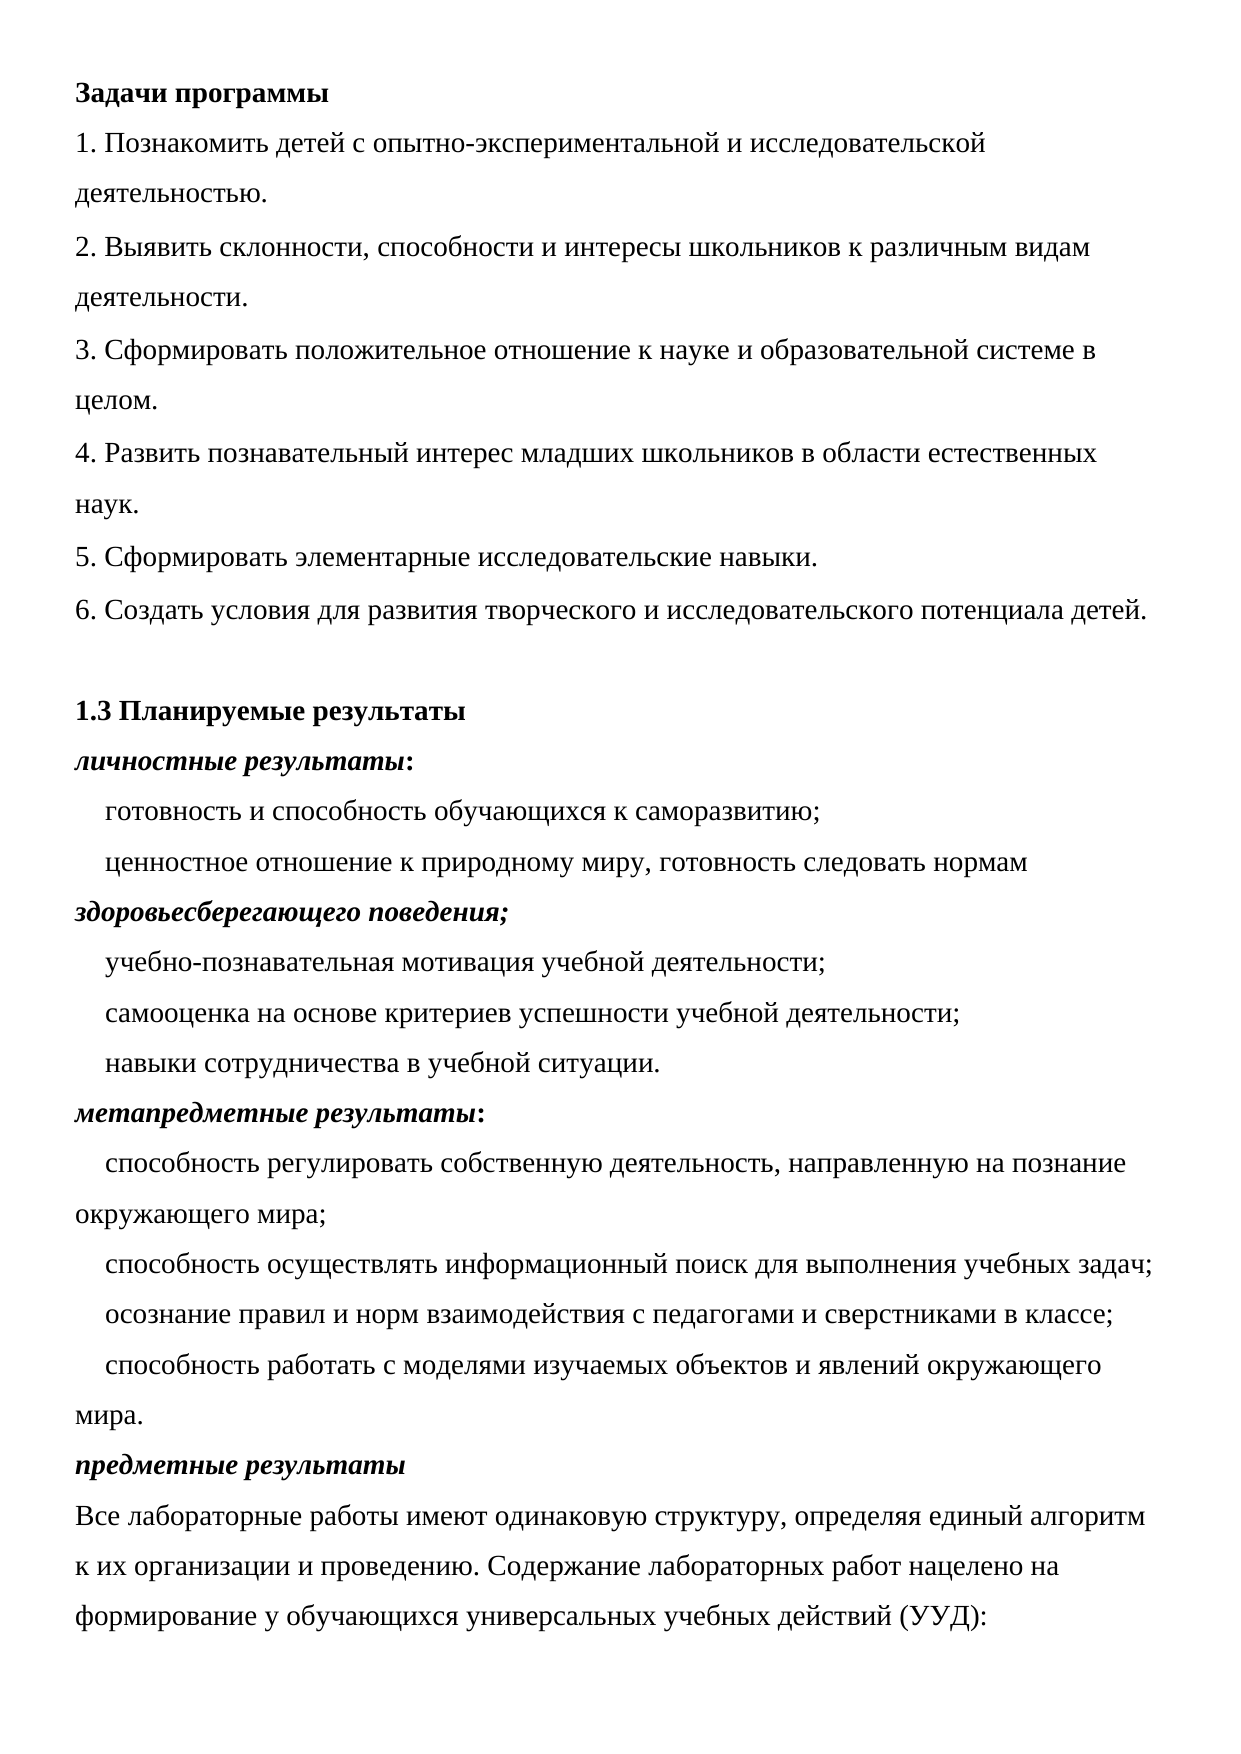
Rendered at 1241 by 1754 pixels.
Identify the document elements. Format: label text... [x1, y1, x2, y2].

text 4. Развить познавательный интерес младших школьников в области естественных наук. [75, 436, 1165, 519]
text 1.3 Планируемые результаты [75, 693, 1165, 726]
text здоровьесберегающего поведения; [75, 894, 1165, 928]
text личностные результаты: [75, 743, 1165, 777]
text 3. Сформировать положительное отношение к науке и образовательной системе в целом. [75, 332, 1165, 416]
text  осознание правил и норм взаимодействия с педагогами и сверстниками в классе; [75, 1297, 1165, 1330]
text 2. Выявить склонности, способности и интересы школьников к различным видам деятельности. [75, 229, 1165, 313]
text предметные результаты [75, 1447, 1165, 1481]
text Задачи программы [75, 75, 1165, 108]
text  способность работать с моделями изучаемых объектов и явлений окружающего мира. [75, 1347, 1165, 1431]
text 1. Познакомить детей с опытно-экспериментальной и исследовательской деятельностью. [75, 125, 1165, 209]
text  учебно-познавательная мотивация учебной деятельности; [75, 944, 1165, 978]
text  ценностное отношение к природному миру, готовность следовать нормам [75, 844, 1165, 877]
text  способность осуществлять информационный поиск для выполнения учебных задач; [75, 1246, 1165, 1280]
text метапредметные результаты: [75, 1095, 1165, 1129]
text 6. Создать условия для развития творческого и исследовательского потенциала детей. [75, 592, 1165, 626]
text Все лабораторные работы имеют одинаковую структуру, определяя единый алгоритм к их организации и проведению. Содержание лабораторных работ нацелено на формирование у обучающихся универсальных учебных действий (УУД): [75, 1498, 1165, 1632]
text  способность регулировать собственную деятельность, направленную на познание окружающего мира; [75, 1146, 1165, 1229]
text  готовность и способность обучающихся к саморазвитию; [75, 793, 1165, 827]
text 5. Сформировать элементарные исследовательские навыки. [75, 539, 1165, 573]
text  самооценка на основе критериев успешности учебной деятельности; [75, 995, 1165, 1028]
text  навыки сотрудничества в учебной ситуации. [75, 1045, 1165, 1078]
